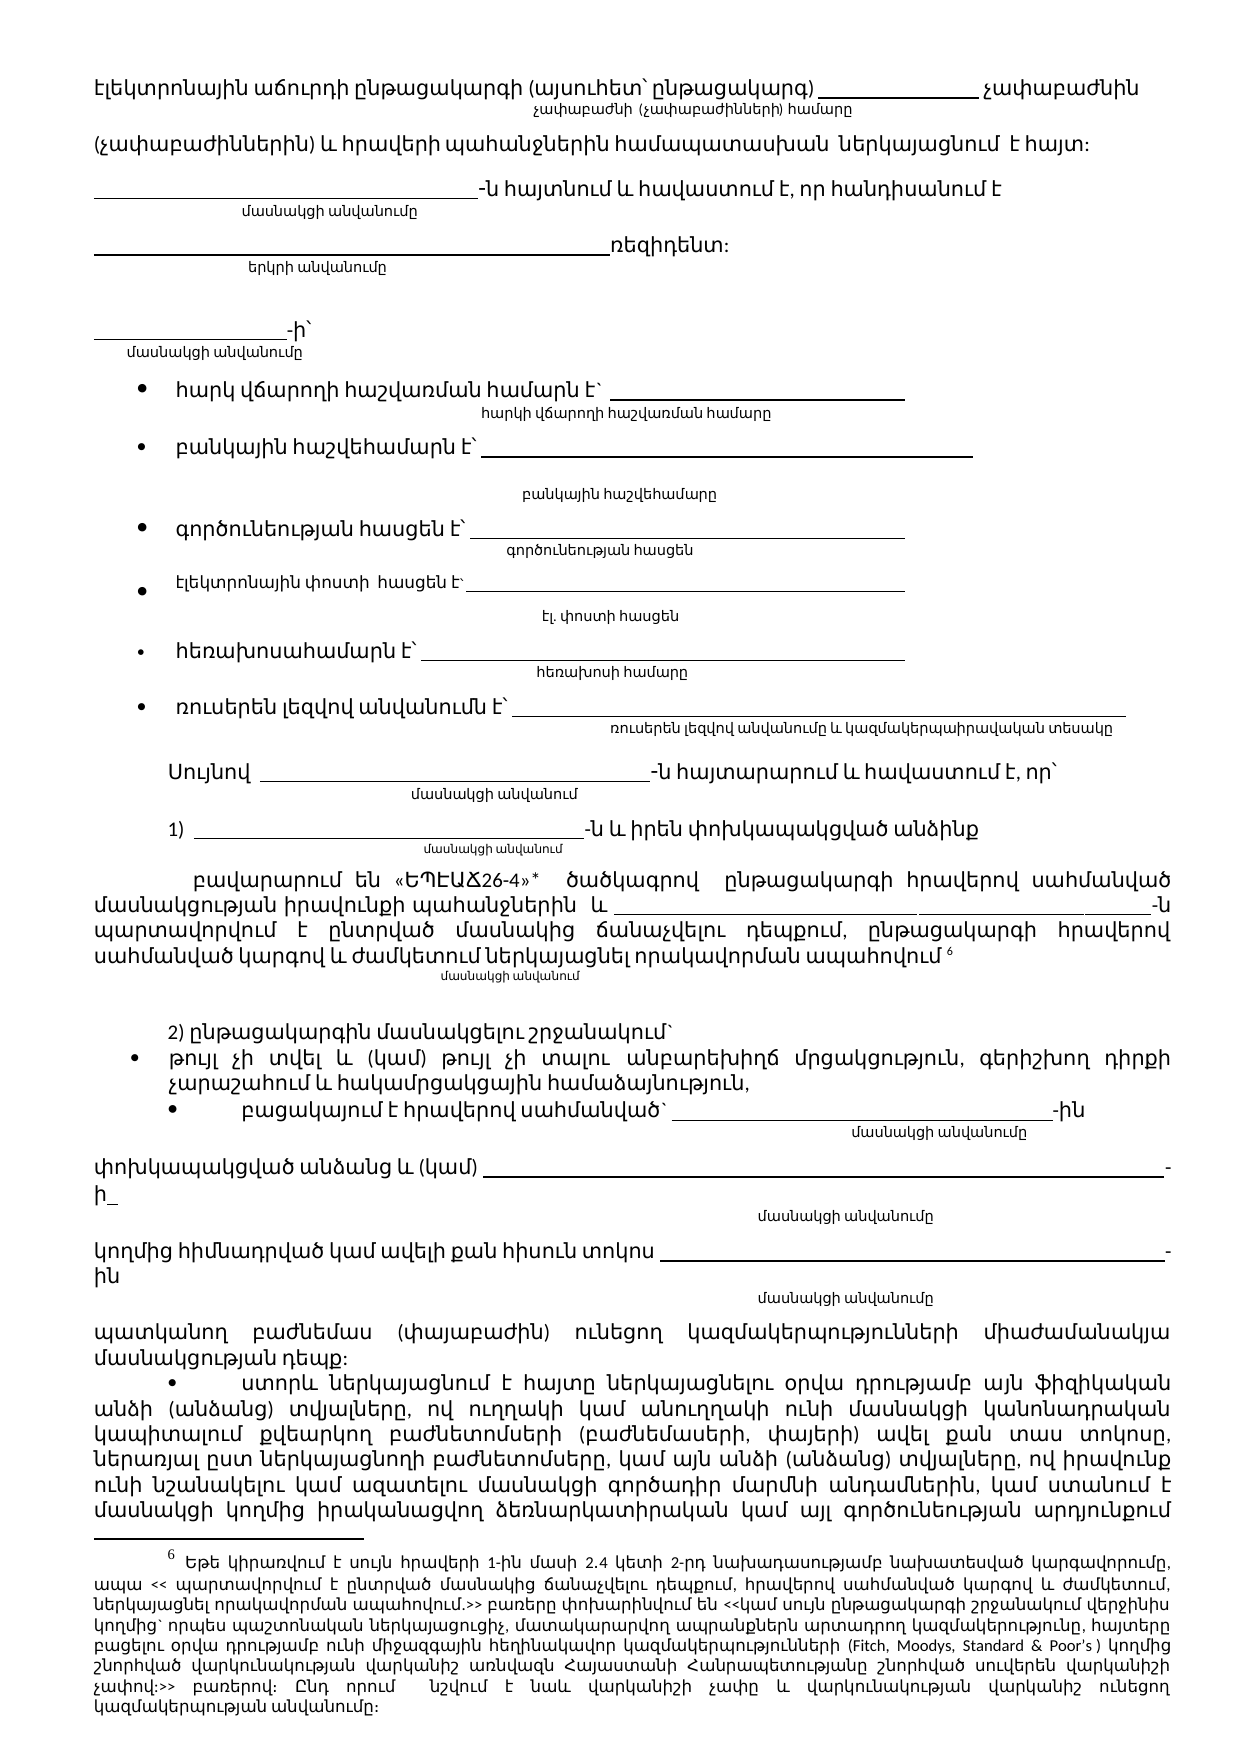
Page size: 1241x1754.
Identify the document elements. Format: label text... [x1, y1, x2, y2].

text բանկային հաշվեհամարը [94, 485, 1171, 516]
text մասնակցի անվանում [94, 786, 1171, 816]
text չափաբաժնի (չափաբաժինների) համարը [94, 100, 1171, 131]
text հեռախոսի համարը [462, 663, 1171, 694]
text ռեզիդենտ: [94, 233, 1171, 258]
text ռուսերեն լեզվով անվանումը և կազմակերպաիրավական տեսակը [536, 719, 1171, 750]
text պատկանող բաժնեմաս (փայաբաժին) ունեցող կազմակերպությունների միաժամանակյա մասնակցության դեպք: [94, 1319, 1171, 1370]
text բավարարում են «ԵՊԷԱՃ26-4»* ծածկագրով ընթացակարգի հրավերով սահմանված մասնակցության իրավունքի պահանջներին և -ն պարտավորվում է ընտրված մասնակից ճանաչվելու դեպքում, ընթացակարգի հրավերով սահմանված կարգով և ժամկետում ներկայացնել որակավորման ապահովում [94, 867, 1171, 968]
text կողմից հիմնադրված կամ ավելի քան հիսուն տոկոս -ին [94, 1238, 1171, 1289]
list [94, 1370, 1171, 1523]
text Սույնով -ն հայտարարում և հավաստում է, որ՝ [94, 755, 1171, 786]
list հարկ վճարողի հաշվառման համարն է` [138, 373, 1171, 404]
text փոխկապակցված անձանց և (կամ) -ի [94, 1154, 1171, 1208]
text մասնակցի անվանում [94, 968, 1171, 994]
text 1) -ն և իրեն փոխկապակցված անձինք [94, 816, 1171, 841]
list ռուսերեն լեզվով անվանումն է՝ [138, 694, 1171, 719]
text էլ. փոստի հասցեն [94, 607, 1171, 638]
text երկրի անվանումը [94, 258, 1171, 289]
text 2) ընթացակարգին մասնակցելու շրջանակում` [94, 1019, 1171, 1045]
text էլեկտրոնային աճուրդի ընթացակարգի (այսուհետ՝ ընթացակարգ) չափաբաժնին [94, 75, 1171, 100]
text մասնակցի անվանումը [94, 343, 1171, 373]
text մասնակցի անվանումը [94, 1124, 1171, 1154]
text մասնակցի անվանումը [94, 1208, 1171, 1238]
list բանկային հաշվեհամարն է՝ [138, 434, 1171, 485]
text (չափաբաժիններին) և հրավերի պահանջներին համապատասխան ներկայացնում է հայտ: [94, 131, 1171, 156]
text -ի՝ [94, 317, 1171, 343]
list գործունեության հասցեն է՝ [138, 516, 1171, 541]
list հեռախոսահամարն է՝ [138, 638, 1171, 663]
text մասնակցի անվանումը [94, 1289, 1171, 1319]
list բացակայում է հրավերով սահմանված` -ին [94, 1096, 1171, 1124]
list էլեկտրոնային փոստի հասցեն է՝ [138, 572, 1171, 607]
list թույլ չի տվել և (կամ) թույլ չի տալու անբարեխիղճ մրցակցություն, գերիշխող դիրքի չարաշահում և հակամրցակցային համաձայնություն, [131, 1045, 1171, 1096]
text մասնակցի անվանում [94, 841, 1171, 867]
text գործունեության հասցեն [94, 541, 1171, 572]
text մասնակցի անվանումը [94, 202, 1171, 233]
text հարկի վճարողի հաշվառման համարը [94, 404, 1171, 434]
text -ն հայտնում և հավաստում է, որ հանդիսանում է [94, 172, 1171, 202]
